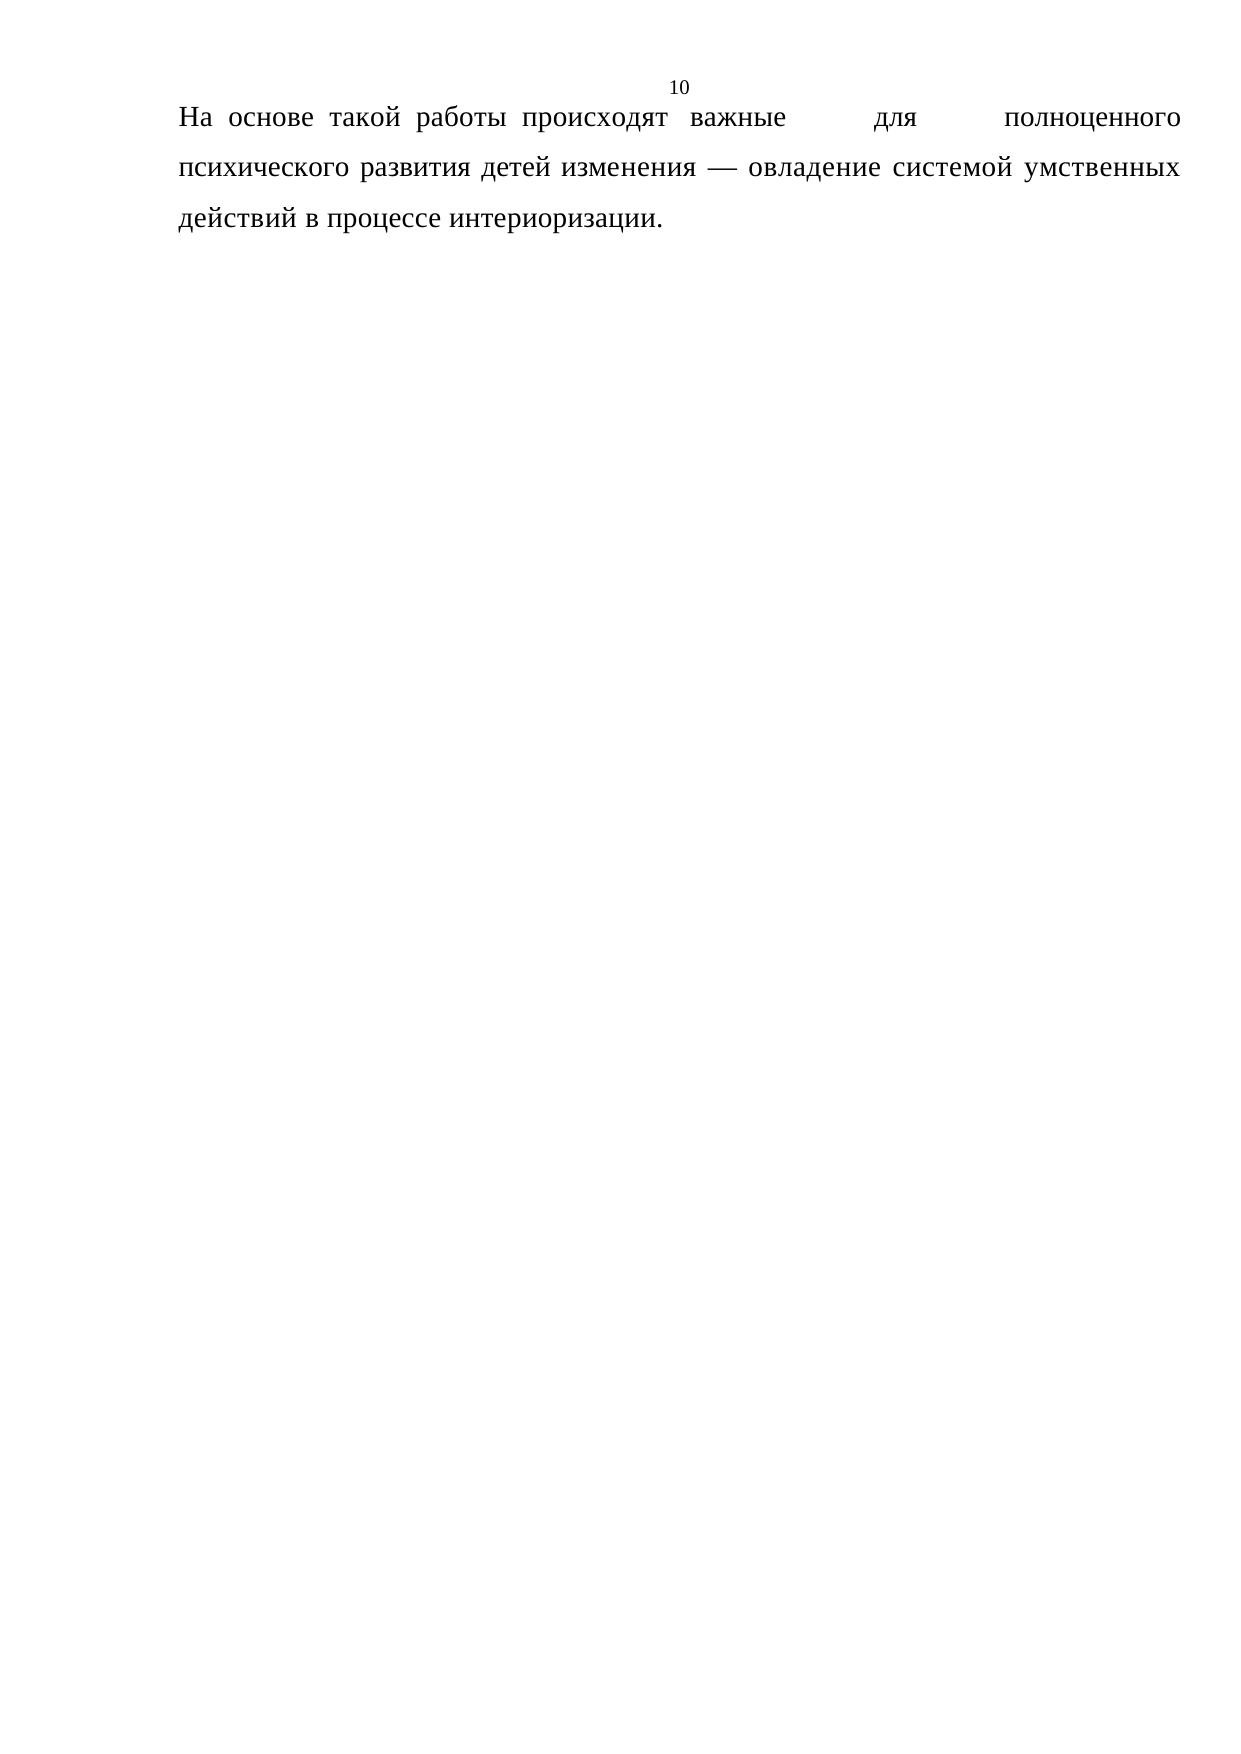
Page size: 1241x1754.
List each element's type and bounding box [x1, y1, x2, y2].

text [178, 99, 1181, 233]
